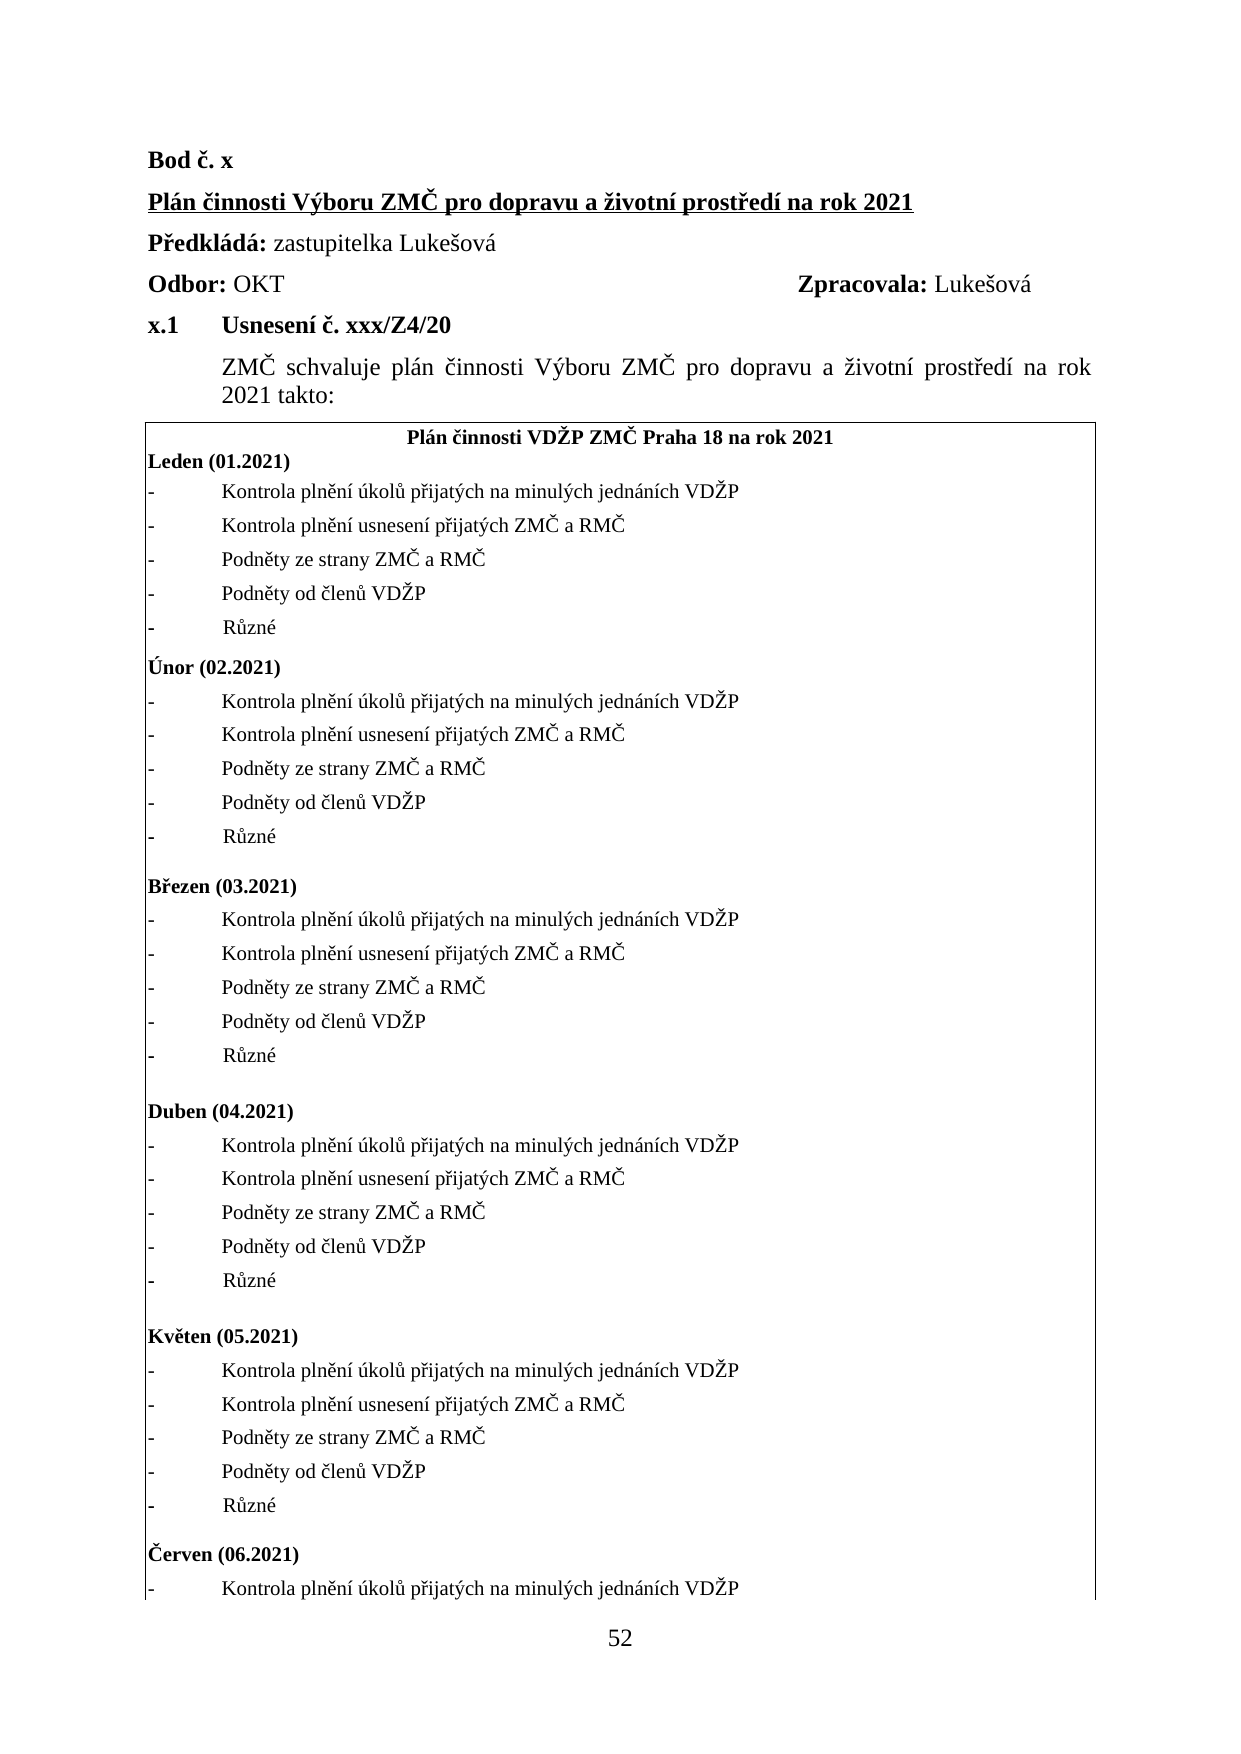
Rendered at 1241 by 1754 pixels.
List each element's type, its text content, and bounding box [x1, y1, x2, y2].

text Předkládá: zastupitelka Lukešová [148, 228, 1093, 257]
text Duben (04.2021) [146, 1099, 1095, 1123]
list Podněty ze strany ZMČ a RMČ [146, 1200, 1095, 1224]
list Různé [146, 614, 1095, 639]
list Podněty od členů VDŽP [146, 581, 1095, 605]
text Leden (01.2021) [148, 449, 1093, 473]
list Kontrola plnění usnesení přijatých ZMČ a RMČ [146, 513, 1095, 537]
list Kontrola plnění úkolů přijatých na minulých jednáních VDŽP [146, 907, 1095, 931]
text Červen (06.2021) [146, 1542, 1095, 1566]
list Kontrola plnění úkolů přijatých na minulých jednáních VDŽP [146, 1358, 1095, 1382]
list Podněty od členů VDŽP [146, 1234, 1095, 1258]
list Kontrola plnění úkolů přijatých na minulých jednáních VDŽP [146, 479, 1095, 503]
list Kontrola plnění usnesení přijatých ZMČ a RMČ [146, 722, 1095, 746]
list Různé [146, 1043, 1095, 1067]
text Plán činnosti VDŽP ZMČ Praha 18 na rok 2021 [146, 423, 1095, 449]
text Květen (05.2021) [146, 1324, 1095, 1348]
list Podněty od členů VDŽP [146, 1009, 1095, 1033]
list Kontrola plnění úkolů přijatých na minulých jednáních VDŽP [146, 688, 1095, 713]
text ZMČ schvaluje plán činnosti Výboru ZMČ pro dopravu a životní prostředí na rok 2021 takto: [221, 352, 1093, 409]
list Podněty ze strany ZMČ a RMČ [146, 547, 1095, 571]
list Podněty od členů VDŽP [146, 790, 1095, 814]
text Březen (03.2021) [146, 873, 1095, 898]
text Únor (02.2021) [146, 655, 1095, 679]
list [146, 1391, 1095, 1416]
list Různé [146, 1268, 1095, 1292]
list Různé [146, 824, 1095, 848]
list Kontrola plnění úkolů přijatých na minulých jednáních VDŽP [146, 1132, 1095, 1157]
list Podněty ze strany ZMČ a RMČ [146, 1425, 1095, 1449]
list Podněty ze strany ZMČ a RMČ [146, 756, 1095, 780]
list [146, 1576, 1095, 1600]
list Podněty od členů VDŽP [146, 1459, 1095, 1483]
list Kontrola plnění usnesení přijatých ZMČ a RMČ [146, 941, 1095, 965]
list Kontrola plnění usnesení přijatých ZMČ a RMČ [146, 1166, 1095, 1190]
text Odbor: OKT Zpracovala: Lukešová [148, 269, 1093, 298]
text x.1 Usnesení č. xxx/Z4/20 [148, 310, 1093, 339]
list Podněty ze strany ZMČ a RMČ [146, 975, 1095, 999]
subtitle Bod č. x [148, 145, 1093, 174]
text Plán činnosti Výboru ZMČ pro dopravu a životní prostředí na rok 2021 [148, 187, 1093, 215]
list Různé [146, 1493, 1095, 1517]
